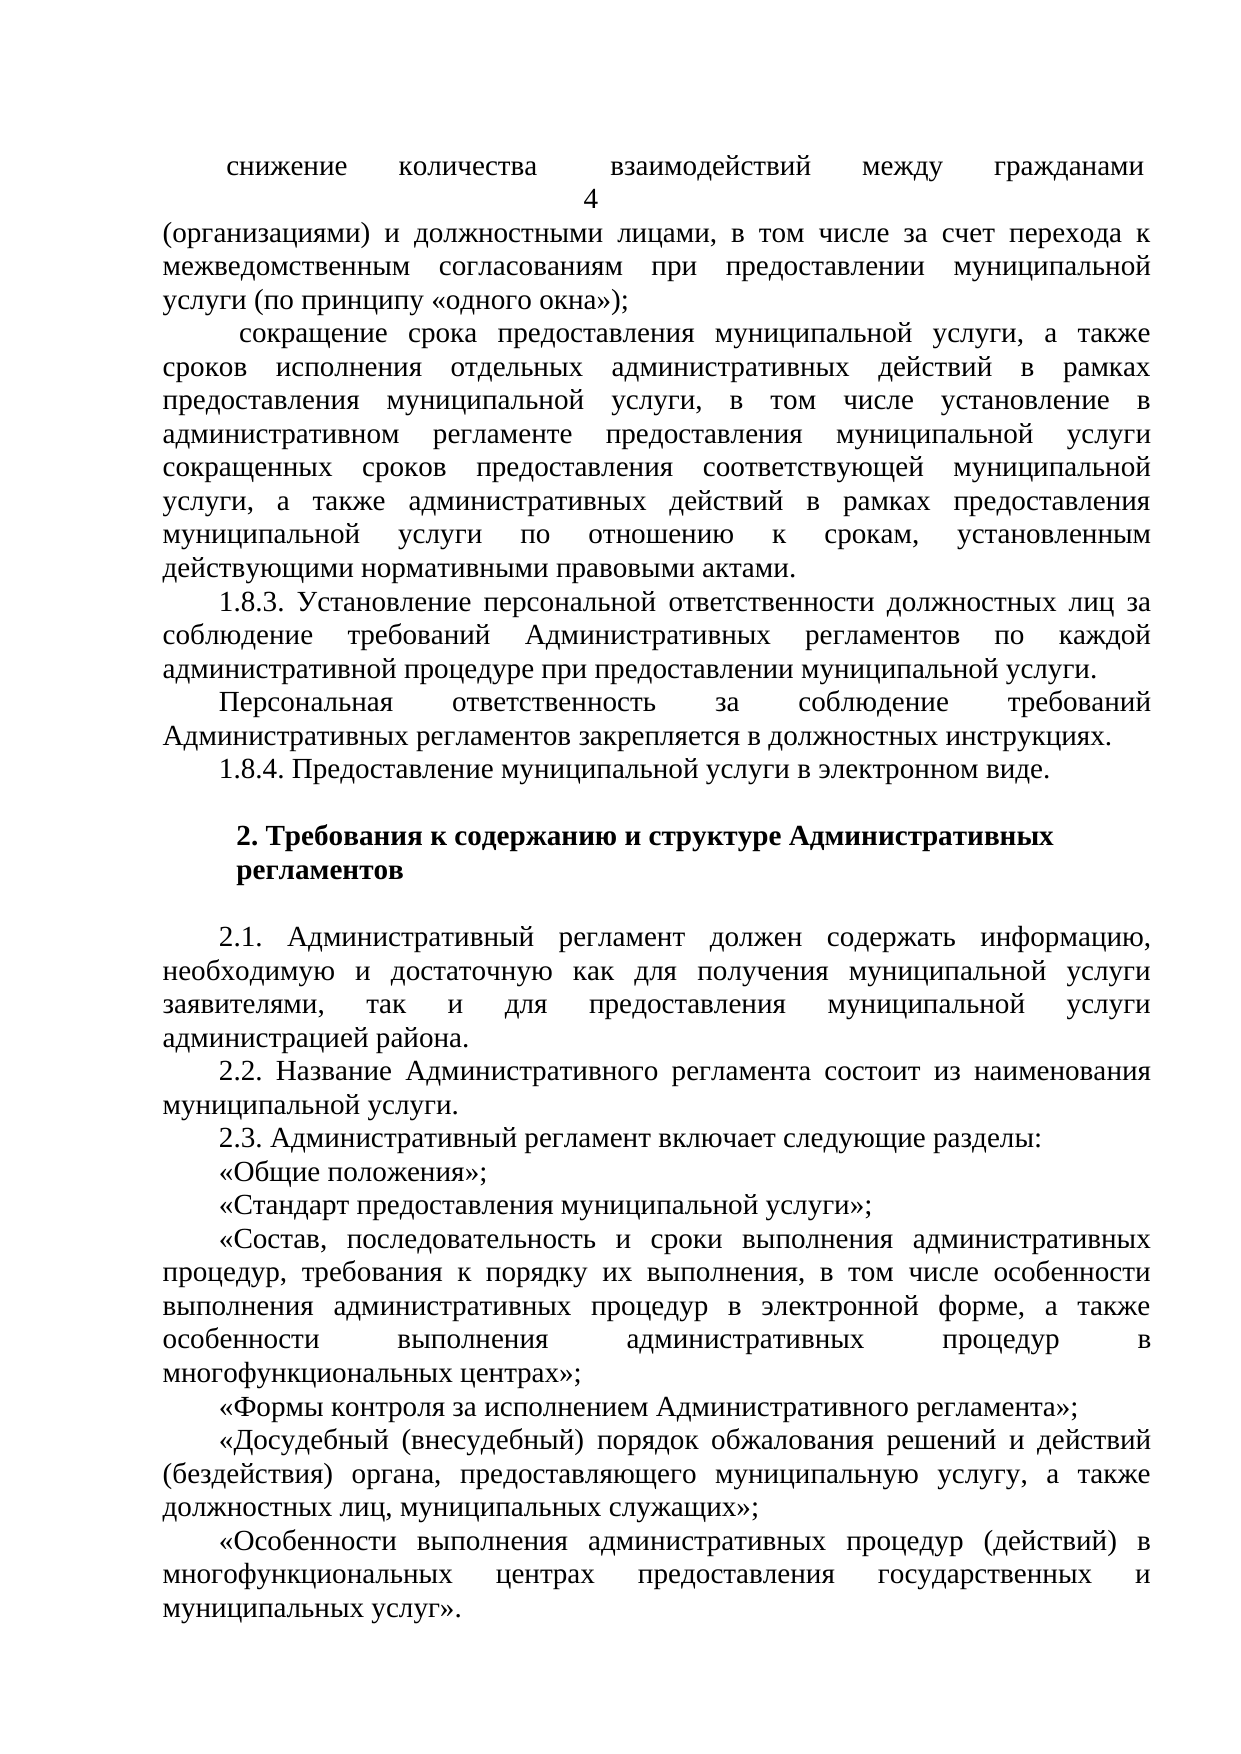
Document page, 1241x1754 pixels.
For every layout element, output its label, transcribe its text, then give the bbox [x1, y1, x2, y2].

text (организациями) и должностными лицами, в том числе за счет перехода к межведомственным согласованиям при предоставлении муниципальной услуги (по принципу «одного окна»); [162, 215, 1152, 315]
text 4 [162, 181, 1152, 215]
title 2. Требования к содержанию и структуре Административных регламентов [236, 818, 1152, 886]
text «Общие положения»; [162, 1154, 1152, 1187]
text 1.8.4. Предоставление муниципальной услуги в электронном виде. [162, 751, 1152, 785]
text Персональная ответственность за соблюдение требований Административных регламентов закрепляется в должностных инструкциях. [162, 684, 1152, 751]
text «Стандарт предоставления муниципальной услуги»; [162, 1187, 1152, 1221]
text 2.3. Административный регламент включает следующие разделы: [162, 1120, 1152, 1154]
text «Состав, последовательность и сроки выполнения административных процедур, требования к порядку их выполнения, в том числе особенности выполнения административных процедур в электронной форме, а также особенности выполнения административных процедур в многофункциональных центрах»; [162, 1221, 1152, 1389]
text сокращение срока предоставления муниципальной услуги, а также сроков исполнения отдельных административных действий в рамках предоставления муниципальной услуги, в том числе установление в административном регламенте предоставления муниципальной услуги сокращенных сроков предоставления соответствующей муниципальной услуги, а также административных действий в рамках предоставления муниципальной услуги по отношению к срокам, установленным действующими нормативными правовыми актами. [162, 315, 1152, 584]
text 2.2. Название Административного регламента состоит из наименования муниципальной услуги. [162, 1053, 1152, 1120]
text снижение количества взаимодействий между гражданами [162, 148, 1152, 181]
text «Особенности выполнения административных процедур (действий) в многофункциональных центрах предоставления государственных и муниципальных услуг». [162, 1523, 1152, 1623]
text «Досудебный (внесудебный) порядок обжалования решений и действий (бездействия) органа, предоставляющего муниципальную услугу, а также должностных лиц, муниципальных служащих»; [162, 1422, 1152, 1523]
text «Формы контроля за исполнением Административного регламента»; [162, 1389, 1152, 1422]
text 2.1. Административный регламент должен содержать информацию, необходимую и достаточную как для получения муниципальной услуги заявителями, так и для предоставления муниципальной услуги администрацией района. [162, 919, 1152, 1053]
text 1.8.3. Установление персональной ответственности должностных лиц за соблюдение требований Административных регламентов по каждой административной процедуре при предоставлении муниципальной услуги. [162, 584, 1152, 684]
